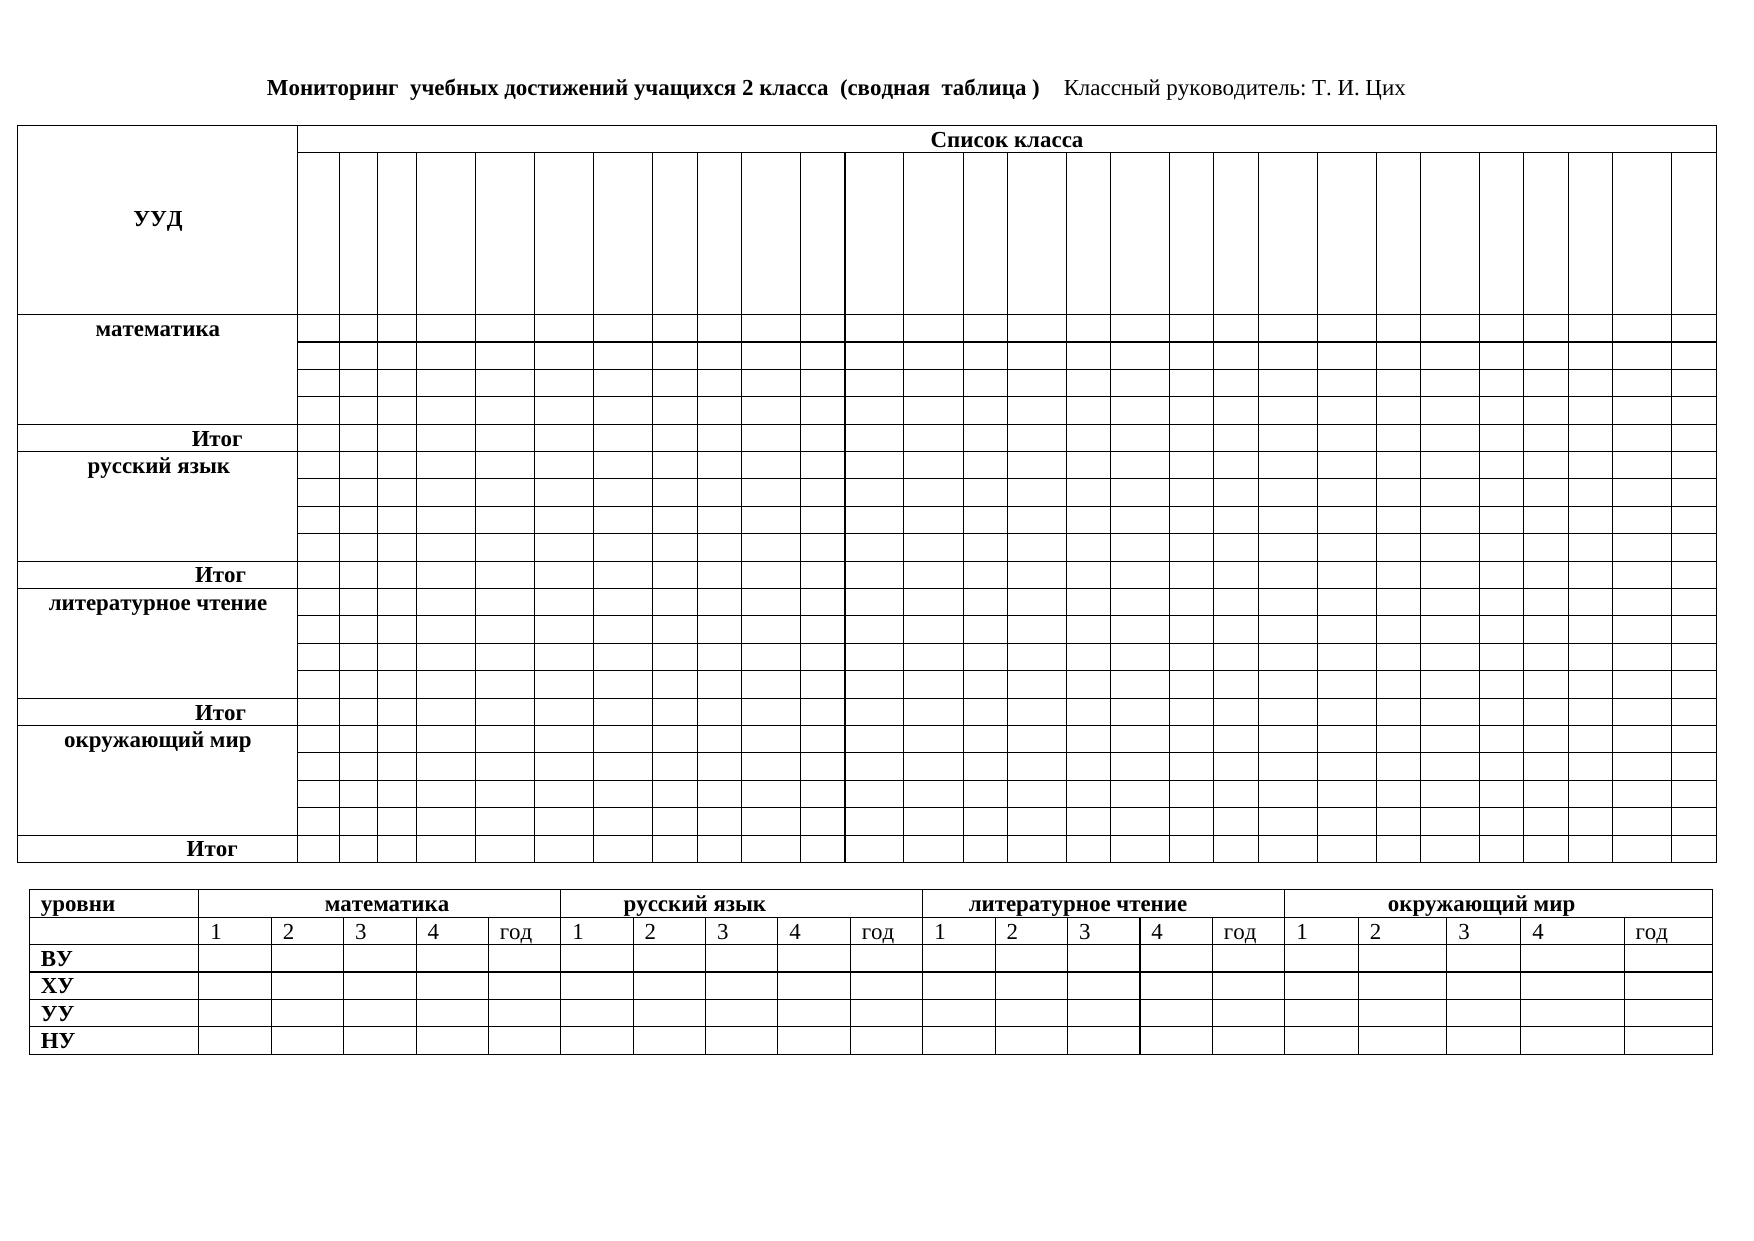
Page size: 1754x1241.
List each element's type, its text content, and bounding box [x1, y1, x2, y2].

table_cell [1480, 671, 1523, 697]
table_cell [1067, 479, 1110, 506]
table_cell [1421, 479, 1479, 506]
table_cell [417, 425, 475, 451]
table_cell [1170, 644, 1213, 670]
table_cell [1170, 726, 1213, 752]
table_cell [594, 589, 652, 615]
table_cell [996, 945, 1067, 971]
table_cell [561, 945, 633, 971]
table_cell [653, 562, 697, 588]
table_cell [1008, 726, 1066, 752]
table_cell [1259, 315, 1317, 341]
table_cell [1672, 370, 1716, 396]
table_cell [801, 562, 844, 588]
table_cell [476, 726, 534, 752]
table_cell [923, 945, 995, 971]
table_cell ХУ [30, 973, 198, 999]
table_cell [706, 1000, 777, 1026]
table_cell [1318, 562, 1376, 588]
table_cell [1067, 153, 1110, 314]
table_cell [1318, 699, 1376, 725]
table_cell [1421, 397, 1479, 423]
table_cell [1672, 699, 1716, 725]
table_cell [1141, 973, 1212, 999]
table_cell [1421, 425, 1479, 451]
table_cell [1421, 836, 1479, 862]
table_cell [1141, 945, 1212, 971]
table_cell [1067, 616, 1110, 643]
table_cell [1008, 370, 1066, 396]
table_cell [1170, 534, 1213, 561]
table_cell [1068, 945, 1139, 971]
table_cell [378, 836, 416, 862]
table_cell [904, 397, 963, 423]
table_cell [801, 315, 844, 341]
table_cell [417, 589, 475, 615]
table_cell [417, 836, 475, 862]
table_cell [1359, 973, 1446, 999]
table_cell [1259, 836, 1317, 862]
table_cell [904, 808, 963, 834]
table_cell [1214, 343, 1258, 369]
table_cell [417, 726, 475, 752]
table_cell [1170, 589, 1213, 615]
table_cell [344, 973, 416, 999]
table_cell [742, 836, 800, 862]
table_cell [1569, 397, 1612, 423]
table_cell [1480, 589, 1523, 615]
table_cell [1421, 808, 1479, 834]
table_cell [801, 343, 844, 369]
table_cell [698, 370, 741, 396]
table_cell [1259, 781, 1317, 807]
table_cell [1613, 343, 1671, 369]
table_cell [1067, 370, 1110, 396]
table_cell [1480, 644, 1523, 670]
table_cell [298, 616, 339, 643]
table_cell [417, 644, 475, 670]
table_cell [742, 562, 800, 588]
table_cell 4 [778, 918, 850, 944]
table_header литературное чтение [923, 890, 1284, 917]
table_cell [298, 479, 339, 506]
table_cell [476, 836, 534, 862]
table_cell [1259, 644, 1317, 670]
table_cell [1213, 945, 1284, 971]
table_cell [1067, 781, 1110, 807]
table_cell [1318, 315, 1376, 341]
table_cell [698, 562, 741, 588]
table_cell [1318, 644, 1376, 670]
table_cell [742, 315, 800, 341]
table_cell [634, 1027, 705, 1054]
table_cell [851, 1000, 922, 1026]
table_cell [535, 315, 593, 341]
table_cell [1111, 507, 1169, 533]
table_cell [801, 370, 844, 396]
table_cell [1672, 479, 1716, 506]
table_cell [535, 479, 593, 506]
table_cell [1068, 1027, 1139, 1054]
table_cell [1421, 781, 1479, 807]
table_cell [298, 808, 339, 834]
table_cell [634, 945, 705, 971]
table_cell [846, 753, 903, 780]
table_cell [1259, 589, 1317, 615]
table_cell [1111, 534, 1169, 561]
table_cell [476, 370, 534, 396]
table_cell [476, 507, 534, 533]
table_cell [996, 1027, 1067, 1054]
table_cell [851, 945, 922, 971]
table_cell [1569, 370, 1612, 396]
table_cell [742, 616, 800, 643]
table_cell [1111, 671, 1169, 697]
table_cell [851, 973, 922, 999]
table_header русский язык [561, 890, 778, 917]
table_cell [561, 1000, 633, 1026]
table_cell [476, 644, 534, 670]
table_cell [1214, 589, 1258, 615]
table_cell 1 [1285, 918, 1358, 944]
table_cell [378, 753, 416, 780]
table_cell [706, 1027, 777, 1054]
table_cell [417, 479, 475, 506]
table_cell [1524, 726, 1568, 752]
table_cell [1259, 370, 1317, 396]
table_cell [1480, 836, 1523, 862]
table_cell [340, 397, 377, 423]
table_cell [964, 753, 1007, 780]
table_cell [298, 534, 339, 561]
table_cell [378, 808, 416, 834]
table_cell [417, 1027, 488, 1054]
table_cell [1377, 507, 1420, 533]
table_cell [1613, 534, 1671, 561]
table_cell [1067, 671, 1110, 697]
table_cell [378, 699, 416, 725]
table_cell [801, 452, 844, 478]
table_cell [535, 153, 593, 314]
table_cell [964, 562, 1007, 588]
table_cell [1377, 534, 1420, 561]
table_cell [1008, 671, 1066, 697]
table_cell [1480, 425, 1523, 451]
table_cell [417, 699, 475, 725]
table_cell [742, 452, 800, 478]
table_cell [1613, 616, 1671, 643]
table_cell [1318, 425, 1376, 451]
table_cell [476, 534, 534, 561]
table_cell [1613, 452, 1671, 478]
table_cell год [1213, 918, 1284, 944]
table_cell [846, 153, 903, 314]
table_cell [1480, 808, 1523, 834]
table_cell [378, 315, 416, 341]
table_cell [801, 671, 844, 697]
table_cell [1421, 534, 1479, 561]
table_cell [846, 397, 903, 423]
table_cell [964, 534, 1007, 561]
table_cell [1421, 644, 1479, 670]
table_cell [1377, 644, 1420, 670]
table_cell [1672, 616, 1716, 643]
table_cell [1067, 397, 1110, 423]
table_cell [1111, 153, 1169, 314]
table_cell [1421, 616, 1479, 643]
table_cell [1318, 616, 1376, 643]
table_cell [1170, 425, 1213, 451]
table_cell [801, 507, 844, 533]
table_cell [742, 343, 800, 369]
table_cell [1008, 534, 1066, 561]
table_cell [1569, 562, 1612, 588]
table_cell [904, 699, 963, 725]
table_cell [1480, 616, 1523, 643]
table_cell [1214, 726, 1258, 752]
table_cell [594, 753, 652, 780]
table_cell [1569, 315, 1612, 341]
table_cell [742, 808, 800, 834]
table_cell [653, 808, 697, 834]
table_cell [1480, 343, 1523, 369]
table_cell [904, 562, 963, 588]
table_cell [1672, 726, 1716, 752]
table_cell [742, 534, 800, 561]
table_cell [340, 671, 377, 697]
table_cell [1111, 397, 1169, 423]
table_cell [340, 699, 377, 725]
table_cell [417, 153, 475, 314]
table_cell [1569, 153, 1612, 314]
table_cell [851, 1027, 922, 1054]
table_cell [1111, 343, 1169, 369]
table_cell [742, 753, 800, 780]
table_cell [272, 1000, 343, 1026]
table_header Список класса [298, 126, 1716, 152]
table_cell [535, 726, 593, 752]
table_cell [1569, 808, 1612, 834]
table_cell [846, 562, 903, 588]
table_cell [1214, 562, 1258, 588]
table_cell [1613, 562, 1671, 588]
table_cell [340, 562, 377, 588]
table_cell [1569, 699, 1612, 725]
table_header УУД [18, 126, 297, 314]
table_cell [1008, 589, 1066, 615]
table_cell [846, 836, 903, 862]
table_cell [1524, 315, 1568, 341]
table_cell [904, 370, 963, 396]
table_cell [1285, 1027, 1358, 1054]
table_cell [1613, 836, 1671, 862]
table_cell [417, 671, 475, 697]
table_header [850, 890, 922, 917]
table_cell [1613, 808, 1671, 834]
table_cell [476, 343, 534, 369]
table_cell [1625, 1027, 1712, 1054]
table_cell [1111, 781, 1169, 807]
table_cell [1377, 315, 1420, 341]
table_header окружающий мир [1285, 890, 1712, 917]
table_cell [1318, 808, 1376, 834]
table_cell 1 [923, 918, 995, 944]
table_cell [653, 753, 697, 780]
table_cell [1421, 343, 1479, 369]
table_cell [1259, 726, 1317, 752]
table_cell [904, 452, 963, 478]
table_cell [272, 973, 343, 999]
table_cell [698, 808, 741, 834]
table_cell [653, 315, 697, 341]
table_cell [1524, 452, 1568, 478]
table_cell [964, 153, 1007, 314]
table_header математика [199, 890, 560, 917]
table_cell 3 [1447, 918, 1520, 944]
table_cell [1318, 452, 1376, 478]
table_cell [964, 644, 1007, 670]
table_cell [298, 153, 339, 314]
table_cell [1008, 315, 1066, 341]
table_cell [1613, 370, 1671, 396]
table_cell [742, 507, 800, 533]
table_cell [594, 644, 652, 670]
table_cell [1421, 726, 1479, 752]
table_cell [1111, 370, 1169, 396]
table_cell [904, 534, 963, 561]
table_cell [1377, 589, 1420, 615]
table_cell [476, 589, 534, 615]
table_cell [1672, 753, 1716, 780]
table_cell [417, 973, 488, 999]
table_cell [1259, 397, 1317, 423]
table_cell [535, 452, 593, 478]
table_cell [801, 726, 844, 752]
table_cell [1214, 699, 1258, 725]
table_cell [742, 699, 800, 725]
table_cell [801, 616, 844, 643]
table_cell 4 [1141, 918, 1212, 944]
table_cell [1521, 945, 1624, 971]
table_cell [1421, 562, 1479, 588]
table_cell [378, 589, 416, 615]
table_cell [846, 589, 903, 615]
table_cell [742, 397, 800, 423]
table_cell [199, 1027, 271, 1054]
table_cell [1318, 726, 1376, 752]
table_cell [653, 425, 697, 451]
table_cell [634, 1000, 705, 1026]
table_cell [1672, 589, 1716, 615]
table_cell [923, 1027, 995, 1054]
table_cell [1672, 836, 1716, 862]
table_cell [561, 1027, 633, 1054]
table_cell [1421, 153, 1479, 314]
table_cell 3 [706, 918, 777, 944]
table_cell [1008, 452, 1066, 478]
table_cell [344, 1027, 416, 1054]
table_cell [1421, 589, 1479, 615]
table_cell [378, 507, 416, 533]
table_cell [1524, 589, 1568, 615]
table_cell [417, 562, 475, 588]
table_cell [298, 726, 339, 752]
table_cell [378, 726, 416, 752]
table_cell [1170, 370, 1213, 396]
table_cell 2 [272, 918, 343, 944]
table_cell [594, 726, 652, 752]
table_cell [1170, 699, 1213, 725]
table_cell [340, 343, 377, 369]
table_cell [1480, 781, 1523, 807]
table_cell [1524, 753, 1568, 780]
table_cell [1170, 315, 1213, 341]
table_cell [1524, 781, 1568, 807]
table_cell [698, 671, 741, 697]
table_cell ВУ [30, 945, 198, 971]
table_cell [742, 671, 800, 697]
table_cell [1569, 671, 1612, 697]
table_cell [417, 808, 475, 834]
table_cell [1480, 562, 1523, 588]
table_cell [1524, 370, 1568, 396]
table_cell [1377, 562, 1420, 588]
table_cell [778, 1000, 850, 1026]
table_cell [298, 781, 339, 807]
table_cell [476, 671, 534, 697]
table_cell [340, 616, 377, 643]
table_cell [801, 753, 844, 780]
table_cell [1672, 808, 1716, 834]
table_cell [1524, 343, 1568, 369]
table_cell [340, 781, 377, 807]
table_cell [742, 479, 800, 506]
table_cell [378, 534, 416, 561]
table_cell [801, 153, 844, 314]
table_cell [706, 945, 777, 971]
table_cell [1259, 425, 1317, 451]
table_cell [1613, 397, 1671, 423]
table_cell [801, 781, 844, 807]
table_cell [653, 781, 697, 807]
table_cell [1170, 671, 1213, 697]
table_cell [272, 1027, 343, 1054]
table_cell [1524, 644, 1568, 670]
table_cell [1259, 808, 1317, 834]
table_cell [1214, 534, 1258, 561]
table_cell УУ [30, 1000, 198, 1026]
table_cell [378, 343, 416, 369]
table_cell [1359, 1000, 1446, 1026]
table_cell год [851, 918, 922, 944]
table_cell [1524, 507, 1568, 533]
table_cell [1259, 507, 1317, 533]
table_cell [417, 1000, 488, 1026]
table_cell [1613, 479, 1671, 506]
table_cell [1008, 616, 1066, 643]
table_cell [1214, 315, 1258, 341]
table_cell [1480, 726, 1523, 752]
table_cell [340, 370, 377, 396]
table_cell [476, 562, 534, 588]
table_cell [846, 425, 903, 451]
table_cell [778, 945, 850, 971]
table_cell [30, 918, 198, 944]
table_cell [1170, 397, 1213, 423]
table_cell [904, 153, 963, 314]
table_cell [1524, 562, 1568, 588]
table_cell [964, 425, 1007, 451]
table_cell [653, 370, 697, 396]
table_cell [535, 507, 593, 533]
table_cell [904, 315, 963, 341]
table_cell [742, 781, 800, 807]
table_cell [1111, 808, 1169, 834]
table_cell [1214, 452, 1258, 478]
table_cell [199, 1000, 271, 1026]
table_cell [846, 315, 903, 341]
table_cell [1170, 479, 1213, 506]
table_cell [698, 479, 741, 506]
table_cell [340, 534, 377, 561]
table_cell [1625, 945, 1712, 971]
table_cell [298, 644, 339, 670]
table_cell [1613, 753, 1671, 780]
table_cell [344, 945, 416, 971]
table_cell [535, 753, 593, 780]
table_cell [298, 397, 339, 423]
table_cell [742, 589, 800, 615]
table_cell [1447, 1027, 1520, 1054]
table_cell [1672, 397, 1716, 423]
table_cell [1377, 452, 1420, 478]
table_cell [801, 479, 844, 506]
table_cell [1008, 425, 1066, 451]
table_cell [1377, 153, 1420, 314]
table_cell [1521, 1027, 1624, 1054]
table_cell [1318, 370, 1376, 396]
table_cell [535, 781, 593, 807]
table_cell [340, 726, 377, 752]
table_cell [1067, 699, 1110, 725]
table_cell [1672, 452, 1716, 478]
table_cell [698, 507, 741, 533]
table_cell [742, 153, 800, 314]
table_cell [1421, 753, 1479, 780]
table_cell [594, 699, 652, 725]
table_cell [1318, 479, 1376, 506]
table_cell [1170, 808, 1213, 834]
table_cell [1672, 343, 1716, 369]
table_cell [1421, 507, 1479, 533]
table_cell [1569, 781, 1612, 807]
table_cell [1625, 1000, 1712, 1026]
table_cell [417, 397, 475, 423]
table_cell [1170, 452, 1213, 478]
table_cell [1213, 1027, 1284, 1054]
table_cell [1672, 781, 1716, 807]
table_cell [594, 397, 652, 423]
table_cell [1008, 507, 1066, 533]
table_cell [535, 562, 593, 588]
table_cell [1421, 370, 1479, 396]
table_cell [1170, 507, 1213, 533]
table_cell [340, 479, 377, 506]
table_cell [1111, 562, 1169, 588]
table_cell [378, 425, 416, 451]
table_cell [1672, 562, 1716, 588]
table_cell [535, 425, 593, 451]
table_cell [298, 753, 339, 780]
table_cell [594, 836, 652, 862]
table_cell [698, 534, 741, 561]
table_cell [1377, 370, 1420, 396]
table_cell [1170, 562, 1213, 588]
table_cell [1111, 425, 1169, 451]
table_cell 2 [996, 918, 1067, 944]
table_cell [1524, 479, 1568, 506]
table_cell [1068, 1000, 1139, 1026]
table_cell [1111, 836, 1169, 862]
table_cell [964, 808, 1007, 834]
table_cell [1521, 1000, 1624, 1026]
table_cell [1613, 153, 1671, 314]
table_cell [1672, 425, 1716, 451]
table_cell [1480, 699, 1523, 725]
table_cell [1111, 589, 1169, 615]
table_cell [1067, 808, 1110, 834]
table_cell [698, 753, 741, 780]
table_cell [476, 397, 534, 423]
table_cell [698, 397, 741, 423]
table_cell [1524, 153, 1568, 314]
table_cell [778, 1027, 850, 1054]
table_cell [1447, 1000, 1520, 1026]
table_cell [1569, 507, 1612, 533]
table_cell [1377, 616, 1420, 643]
table_cell 1 [199, 918, 271, 944]
table_cell год [489, 918, 560, 944]
table_cell [1170, 781, 1213, 807]
table_cell [904, 836, 963, 862]
table_cell [904, 671, 963, 697]
table_cell [1067, 589, 1110, 615]
table_cell [698, 589, 741, 615]
table_cell [1259, 753, 1317, 780]
table_cell [964, 315, 1007, 341]
table_cell [199, 973, 271, 999]
table_cell [1068, 973, 1139, 999]
table_cell [417, 452, 475, 478]
table_cell [904, 507, 963, 533]
table_cell [378, 397, 416, 423]
table_cell [1170, 153, 1213, 314]
table_cell [698, 616, 741, 643]
table_cell [594, 507, 652, 533]
table_cell [535, 644, 593, 670]
table_header [778, 890, 850, 917]
table_cell [1214, 507, 1258, 533]
table_cell [1111, 644, 1169, 670]
table_cell [1421, 315, 1479, 341]
table_cell [476, 699, 534, 725]
table_cell [417, 534, 475, 561]
table_cell [996, 1000, 1067, 1026]
table_cell [489, 1000, 560, 1026]
table_cell [904, 425, 963, 451]
table_cell [778, 973, 850, 999]
table_cell [378, 616, 416, 643]
table_cell [340, 315, 377, 341]
table_cell [476, 753, 534, 780]
table_cell [489, 945, 560, 971]
table_cell [1008, 153, 1066, 314]
table_cell [594, 781, 652, 807]
table_cell [964, 370, 1007, 396]
table_cell [653, 644, 697, 670]
table_cell [846, 370, 903, 396]
table_cell [1480, 753, 1523, 780]
table_cell [1214, 370, 1258, 396]
table_cell [1214, 671, 1258, 697]
table_cell [1359, 945, 1446, 971]
table_cell [1613, 315, 1671, 341]
table_cell [1067, 425, 1110, 451]
table_cell [1672, 534, 1716, 561]
table_cell [1377, 781, 1420, 807]
table_cell [1569, 452, 1612, 478]
table_cell [1613, 781, 1671, 807]
table_cell [594, 343, 652, 369]
table_cell [653, 616, 697, 643]
table_cell [1008, 808, 1066, 834]
table_cell 3 [344, 918, 416, 944]
table_cell [1067, 507, 1110, 533]
table_cell [1569, 726, 1612, 752]
table_cell [417, 507, 475, 533]
table_cell [1377, 726, 1420, 752]
table_cell [1067, 644, 1110, 670]
table_cell [846, 671, 903, 697]
table_cell [1008, 397, 1066, 423]
table_cell [1213, 1000, 1284, 1026]
table_cell [1480, 315, 1523, 341]
table_cell [964, 699, 1007, 725]
table_cell [904, 753, 963, 780]
table_cell [964, 836, 1007, 862]
table_cell [378, 562, 416, 588]
table_cell 2 [1359, 918, 1446, 944]
table_cell [1141, 1027, 1212, 1054]
table_cell [1613, 671, 1671, 697]
table_cell [698, 644, 741, 670]
table_cell [801, 397, 844, 423]
table_cell [298, 589, 339, 615]
table_cell литературное чтение [18, 589, 297, 697]
table_cell [1480, 507, 1523, 533]
table_cell [1214, 781, 1258, 807]
table_cell [1480, 452, 1523, 478]
table_cell [1480, 397, 1523, 423]
table_cell [846, 452, 903, 478]
table_cell [1318, 671, 1376, 697]
table_cell [340, 507, 377, 533]
table_cell [1377, 397, 1420, 423]
table_cell [742, 644, 800, 670]
table_cell [801, 425, 844, 451]
table_cell [1613, 726, 1671, 752]
table_cell [1318, 753, 1376, 780]
table_cell [1111, 753, 1169, 780]
table_cell [1008, 699, 1066, 725]
table_cell [298, 507, 339, 533]
table_cell [594, 452, 652, 478]
table_cell [1318, 836, 1376, 862]
table_cell [1480, 370, 1523, 396]
text Мониторинг учебных достижений учащихся 2 класса (сводная таблица ) Классный руководитель: Т. И. Цих [118, 74, 1636, 100]
table_cell [535, 671, 593, 697]
table_cell [1613, 644, 1671, 670]
table_cell [846, 507, 903, 533]
table_cell [535, 808, 593, 834]
table_cell [476, 315, 534, 341]
table_cell [698, 153, 741, 314]
table_cell Итог [18, 836, 297, 862]
table_cell [594, 370, 652, 396]
table_cell [1377, 699, 1420, 725]
table_cell [1170, 836, 1213, 862]
table_cell [340, 589, 377, 615]
table_cell год [1625, 918, 1712, 944]
table_cell [1569, 425, 1612, 451]
table_cell [1259, 479, 1317, 506]
table_cell [1377, 479, 1420, 506]
table_cell [846, 699, 903, 725]
table_cell [417, 315, 475, 341]
table_cell [594, 808, 652, 834]
table_cell [1318, 781, 1376, 807]
table_cell русский язык [18, 452, 297, 561]
table_cell НУ [30, 1027, 198, 1054]
table_cell [1480, 534, 1523, 561]
table_cell [1421, 699, 1479, 725]
table_cell [964, 781, 1007, 807]
table_header уровни [30, 890, 198, 917]
table_cell [535, 397, 593, 423]
table_cell [698, 726, 741, 752]
table_cell Итог [18, 562, 297, 588]
table_cell [1569, 343, 1612, 369]
table_cell [1569, 616, 1612, 643]
table_cell [698, 315, 741, 341]
table_cell [594, 153, 652, 314]
table_cell [476, 781, 534, 807]
table_cell [1141, 1000, 1212, 1026]
table_cell [1111, 699, 1169, 725]
table_cell [846, 479, 903, 506]
table_cell [594, 616, 652, 643]
table_cell [489, 973, 560, 999]
table_cell [476, 452, 534, 478]
table_cell [1377, 753, 1420, 780]
table_cell [1524, 616, 1568, 643]
table_cell [1377, 343, 1420, 369]
table_cell [1569, 534, 1612, 561]
table_cell [1008, 562, 1066, 588]
table_cell [1377, 836, 1420, 862]
table_cell [1421, 452, 1479, 478]
table_cell [1569, 479, 1612, 506]
table_cell [340, 808, 377, 834]
table_cell [1067, 315, 1110, 341]
table_cell [298, 699, 339, 725]
table_cell [1447, 945, 1520, 971]
table_cell [742, 726, 800, 752]
table_cell [1377, 425, 1420, 451]
table_cell [1170, 343, 1213, 369]
table_cell 2 [634, 918, 705, 944]
table_cell [1672, 671, 1716, 697]
table_cell [1447, 973, 1520, 999]
table_cell [1008, 644, 1066, 670]
table_cell [846, 616, 903, 643]
table_cell 1 [561, 918, 633, 944]
table_cell [340, 644, 377, 670]
table_cell [846, 534, 903, 561]
table_cell [298, 315, 339, 341]
table_cell [846, 343, 903, 369]
table_cell [298, 836, 339, 862]
table_cell [1521, 973, 1624, 999]
table_cell [1569, 589, 1612, 615]
table_cell [298, 370, 339, 396]
table_cell [1524, 534, 1568, 561]
table_cell [1318, 534, 1376, 561]
table_cell математика [18, 315, 297, 423]
table_cell [698, 425, 741, 451]
table_cell [1672, 153, 1716, 314]
table_cell [417, 781, 475, 807]
table_cell Итог [18, 425, 297, 451]
table_cell [1111, 616, 1169, 643]
table_cell [801, 836, 844, 862]
table_cell [1359, 1027, 1446, 1054]
table_cell [1214, 479, 1258, 506]
table_cell [923, 973, 995, 999]
table_cell 3 [1068, 918, 1139, 944]
table_cell [653, 726, 697, 752]
table_cell [1259, 671, 1317, 697]
table_cell [1318, 589, 1376, 615]
table_cell [378, 671, 416, 697]
table_cell [653, 671, 697, 697]
table_cell [964, 589, 1007, 615]
table_cell [1214, 153, 1258, 314]
table_cell [846, 808, 903, 834]
table_cell [1480, 153, 1523, 314]
table_cell [904, 616, 963, 643]
table_cell [340, 452, 377, 478]
table_cell [653, 836, 697, 862]
table_cell [1569, 836, 1612, 862]
table_cell [1613, 589, 1671, 615]
table_cell [1625, 973, 1712, 999]
table_cell [964, 671, 1007, 697]
table_cell [340, 836, 377, 862]
table_cell [1170, 616, 1213, 643]
table_cell [535, 589, 593, 615]
table_cell [1067, 452, 1110, 478]
table_cell [1259, 343, 1317, 369]
table_cell [846, 726, 903, 752]
table_cell [706, 973, 777, 999]
table_cell [1524, 397, 1568, 423]
table_cell [535, 534, 593, 561]
table_cell [1569, 753, 1612, 780]
table_cell [1067, 753, 1110, 780]
table_cell [378, 479, 416, 506]
table_cell [594, 534, 652, 561]
table_cell [964, 616, 1007, 643]
table_cell [1067, 562, 1110, 588]
table_cell [1318, 397, 1376, 423]
table_cell [1672, 507, 1716, 533]
table_cell [904, 781, 963, 807]
table_cell [476, 425, 534, 451]
table_cell [1613, 507, 1671, 533]
table_cell [964, 726, 1007, 752]
table_cell [1214, 753, 1258, 780]
table_cell [1259, 534, 1317, 561]
table_cell [996, 973, 1067, 999]
table_cell окружающий мир [18, 726, 297, 834]
table_cell [801, 534, 844, 561]
table_cell [1524, 425, 1568, 451]
table_cell [698, 452, 741, 478]
table_cell [964, 397, 1007, 423]
table_cell [378, 153, 416, 314]
table_cell [1524, 836, 1568, 862]
table_cell [634, 973, 705, 999]
table_cell [653, 479, 697, 506]
table_cell [1213, 973, 1284, 999]
table_cell [1672, 644, 1716, 670]
table_cell [417, 753, 475, 780]
table_cell [272, 945, 343, 971]
table_cell [1285, 1000, 1358, 1026]
table_cell [964, 507, 1007, 533]
table_cell [417, 370, 475, 396]
table_cell [653, 589, 697, 615]
table_cell [1569, 644, 1612, 670]
table_cell [653, 452, 697, 478]
table_cell 4 [417, 918, 488, 944]
table_cell [1524, 808, 1568, 834]
table_cell [1259, 452, 1317, 478]
table_cell [1067, 836, 1110, 862]
table_cell [1111, 452, 1169, 478]
table_cell [535, 616, 593, 643]
table_cell [298, 562, 339, 588]
table_cell [298, 452, 339, 478]
table_cell [417, 945, 488, 971]
table_cell [801, 644, 844, 670]
table_cell [476, 153, 534, 314]
table_cell [1214, 616, 1258, 643]
table_cell [923, 1000, 995, 1026]
table_cell [1377, 671, 1420, 697]
table_cell [594, 479, 652, 506]
table_cell [1285, 973, 1358, 999]
table_cell Итог [18, 699, 297, 725]
table_cell [1524, 671, 1568, 697]
table_cell [801, 808, 844, 834]
table_cell [801, 699, 844, 725]
table_cell [1008, 479, 1066, 506]
table_cell [964, 343, 1007, 369]
table_cell [535, 836, 593, 862]
table_cell [1318, 343, 1376, 369]
table_cell [653, 699, 697, 725]
table_cell [1259, 562, 1317, 588]
table_cell [417, 343, 475, 369]
table_cell [594, 562, 652, 588]
table_cell [594, 671, 652, 697]
table_cell [1259, 616, 1317, 643]
table_cell [535, 343, 593, 369]
table_cell [698, 343, 741, 369]
table_cell [846, 781, 903, 807]
table_cell [904, 589, 963, 615]
table_cell [653, 397, 697, 423]
table_cell [1524, 699, 1568, 725]
table_cell [1672, 315, 1716, 341]
table_cell [298, 343, 339, 369]
table_cell [378, 452, 416, 478]
table_cell [1111, 315, 1169, 341]
table_cell [1214, 397, 1258, 423]
table_cell [904, 726, 963, 752]
table_cell [378, 781, 416, 807]
table_cell [340, 753, 377, 780]
table_cell [1008, 753, 1066, 780]
table_cell [653, 153, 697, 314]
table_cell [1008, 836, 1066, 862]
table_cell [199, 945, 271, 971]
table_cell [1259, 153, 1317, 314]
table_cell [801, 589, 844, 615]
table_cell [1259, 699, 1317, 725]
table_cell [535, 370, 593, 396]
table_cell [1613, 425, 1671, 451]
table_cell [1318, 153, 1376, 314]
table_cell [340, 425, 377, 451]
table_cell [653, 507, 697, 533]
table_cell [1111, 479, 1169, 506]
table_cell [698, 699, 741, 725]
table_cell [1285, 945, 1358, 971]
table_cell [1214, 425, 1258, 451]
table_cell [1067, 726, 1110, 752]
table_cell [1214, 836, 1258, 862]
table_cell [1008, 781, 1066, 807]
table_cell [417, 616, 475, 643]
table_cell [904, 343, 963, 369]
table_cell [964, 479, 1007, 506]
table_cell [344, 1000, 416, 1026]
table_cell [1421, 671, 1479, 697]
table_cell [1067, 343, 1110, 369]
table_cell [1008, 343, 1066, 369]
table_cell [698, 781, 741, 807]
table_cell [1318, 507, 1376, 533]
table_cell [1480, 479, 1523, 506]
table_cell [1613, 699, 1671, 725]
table_cell [742, 425, 800, 451]
table_cell [476, 479, 534, 506]
table_cell [1214, 644, 1258, 670]
table_cell [1111, 726, 1169, 752]
table_cell [1170, 753, 1213, 780]
table_cell [742, 370, 800, 396]
table_cell [904, 479, 963, 506]
table_cell 4 [1521, 918, 1624, 944]
table_cell [378, 644, 416, 670]
table_cell [561, 973, 633, 999]
table_cell [298, 671, 339, 697]
table_cell [1214, 808, 1258, 834]
table_cell [846, 644, 903, 670]
table_cell [298, 425, 339, 451]
table_cell [489, 1027, 560, 1054]
table_cell [653, 534, 697, 561]
table_cell [698, 836, 741, 862]
table_cell [340, 153, 377, 314]
table_cell [1067, 534, 1110, 561]
table_cell [964, 452, 1007, 478]
table_cell [904, 644, 963, 670]
table_cell [653, 343, 697, 369]
table_cell [378, 370, 416, 396]
table_cell [594, 425, 652, 451]
table_cell [535, 699, 593, 725]
table_cell [1377, 808, 1420, 834]
table_cell [476, 616, 534, 643]
table_cell [476, 808, 534, 834]
table_cell [594, 315, 652, 341]
